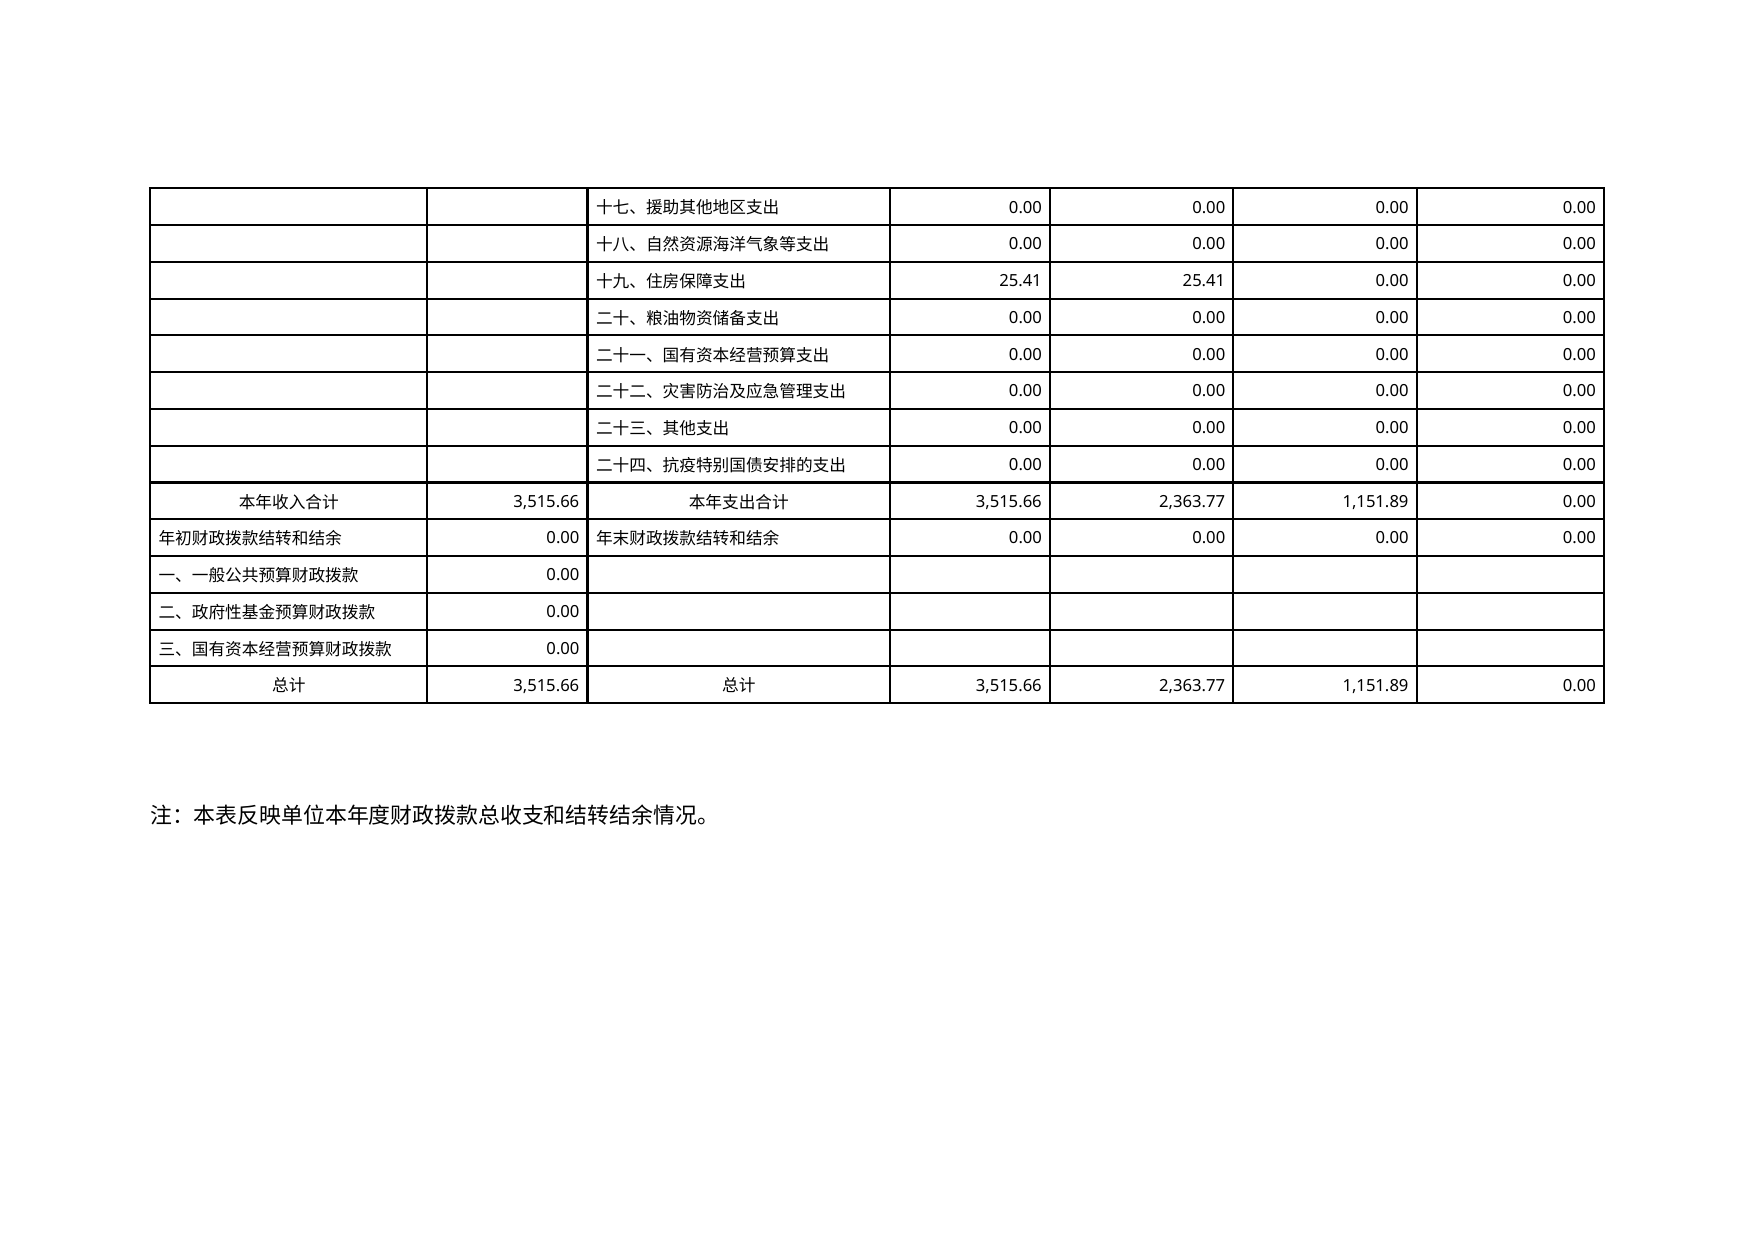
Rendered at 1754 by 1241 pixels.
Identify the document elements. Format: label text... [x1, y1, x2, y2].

table_cell 总计 [589, 667, 889, 702]
table_cell 0.00 [1418, 447, 1603, 481]
table_cell [428, 300, 586, 334]
table_cell 25.41 [1051, 263, 1232, 297]
table_cell 0.00 [891, 373, 1049, 408]
table_cell 二十、粮油物资储备支出 [589, 300, 889, 334]
table_cell [151, 447, 426, 481]
table_cell [151, 226, 426, 261]
table_cell 总计 [151, 667, 426, 702]
table_cell [428, 189, 586, 224]
table_cell 0.00 [1418, 667, 1603, 702]
table_cell [151, 189, 426, 224]
table_cell [428, 336, 586, 371]
table_cell 0.00 [1234, 373, 1416, 408]
table_cell [1418, 557, 1603, 592]
table_cell [428, 226, 586, 261]
table_cell 0.00 [891, 300, 1049, 334]
table_cell 0.00 [1051, 336, 1232, 371]
table_cell 0.00 [428, 631, 586, 665]
table_cell 0.00 [891, 447, 1049, 481]
table_cell [1418, 631, 1603, 665]
table_cell 0.00 [891, 336, 1049, 371]
table_cell 0.00 [1051, 300, 1232, 334]
table_cell 0.00 [1051, 520, 1232, 555]
table_cell 二十一、国有资本经营预算支出 [589, 336, 889, 371]
table_cell 0.00 [428, 594, 586, 628]
table_cell 二十四、抗疫特别国债安排的支出 [589, 447, 889, 481]
table_cell [1234, 594, 1416, 628]
table_cell 一、一般公共预算财政拨款 [151, 557, 426, 592]
table_cell 0.00 [1234, 263, 1416, 297]
table_cell 0.00 [1234, 226, 1416, 261]
table_cell 3,515.66 [428, 484, 586, 518]
table_cell [151, 300, 426, 334]
table_cell [1418, 594, 1603, 628]
table_cell 0.00 [1418, 189, 1603, 224]
table_cell 二十二、灾害防治及应急管理支出 [589, 373, 889, 408]
table_cell [589, 631, 889, 665]
table_cell 本年支出合计 [589, 484, 889, 518]
table_cell 二、政府性基金预算财政拨款 [151, 594, 426, 628]
table_cell 3,515.66 [428, 667, 586, 702]
table_cell 0.00 [891, 189, 1049, 224]
table_cell [428, 410, 586, 444]
table_cell 0.00 [891, 410, 1049, 444]
table_cell 0.00 [428, 520, 586, 555]
table_cell 0.00 [1051, 373, 1232, 408]
table_cell 年末财政拨款结转和结余 [589, 520, 889, 555]
table_cell 0.00 [1418, 226, 1603, 261]
table_cell 十八、自然资源海洋气象等支出 [589, 226, 889, 261]
table_cell 3,515.66 [891, 484, 1049, 518]
table_cell [891, 631, 1049, 665]
table_cell [151, 410, 426, 444]
table_cell 3,515.66 [891, 667, 1049, 702]
table_cell 25.41 [891, 263, 1049, 297]
table_cell [151, 336, 426, 371]
table_cell 0.00 [1234, 410, 1416, 444]
table_cell 0.00 [1051, 410, 1232, 444]
table_cell [151, 263, 426, 297]
table_cell 0.00 [891, 520, 1049, 555]
table_cell 0.00 [1418, 336, 1603, 371]
table_cell 0.00 [1234, 447, 1416, 481]
table_cell 十九、住房保障支出 [589, 263, 889, 297]
table_cell 0.00 [1051, 226, 1232, 261]
table_cell 0.00 [428, 557, 586, 592]
table_cell 0.00 [1234, 520, 1416, 555]
table_cell [589, 594, 889, 628]
table_cell 2,363.77 [1051, 484, 1232, 518]
table_cell 0.00 [1418, 373, 1603, 408]
table_cell [891, 594, 1049, 628]
table_cell 0.00 [1234, 189, 1416, 224]
table_cell 1,151.89 [1234, 667, 1416, 702]
table_cell 本年收入合计 [151, 484, 426, 518]
table_cell 0.00 [1418, 263, 1603, 297]
table_cell [1051, 557, 1232, 592]
table_cell 2,363.77 [1051, 667, 1232, 702]
table_cell [428, 263, 586, 297]
table_cell 0.00 [1418, 484, 1603, 518]
table_cell [1234, 631, 1416, 665]
table_cell [589, 557, 889, 592]
table_cell 三、国有资本经营预算财政拨款 [151, 631, 426, 665]
table_cell [428, 373, 586, 408]
table_cell [1051, 631, 1232, 665]
table_cell 二十三、其他支出 [589, 410, 889, 444]
table_cell 1,151.89 [1234, 484, 1416, 518]
table_cell 0.00 [1234, 336, 1416, 371]
table_cell [151, 373, 426, 408]
table_cell [891, 557, 1049, 592]
table_cell 0.00 [1051, 447, 1232, 481]
table_cell 十七、援助其他地区支出 [589, 189, 889, 224]
table_cell [428, 447, 586, 481]
table_cell 0.00 [1051, 189, 1232, 224]
table_cell 年初财政拨款结转和结余 [151, 520, 426, 555]
table_cell 0.00 [1418, 410, 1603, 444]
table_cell [1051, 594, 1232, 628]
table_cell 0.00 [1234, 300, 1416, 334]
table_cell 0.00 [1418, 300, 1603, 334]
table_cell [1234, 557, 1416, 592]
table_cell 0.00 [891, 226, 1049, 261]
table_cell 0.00 [1418, 520, 1603, 555]
text 注：本表反映单位本年度财政拨款总收支和结转结余情况。 [150, 798, 1604, 829]
